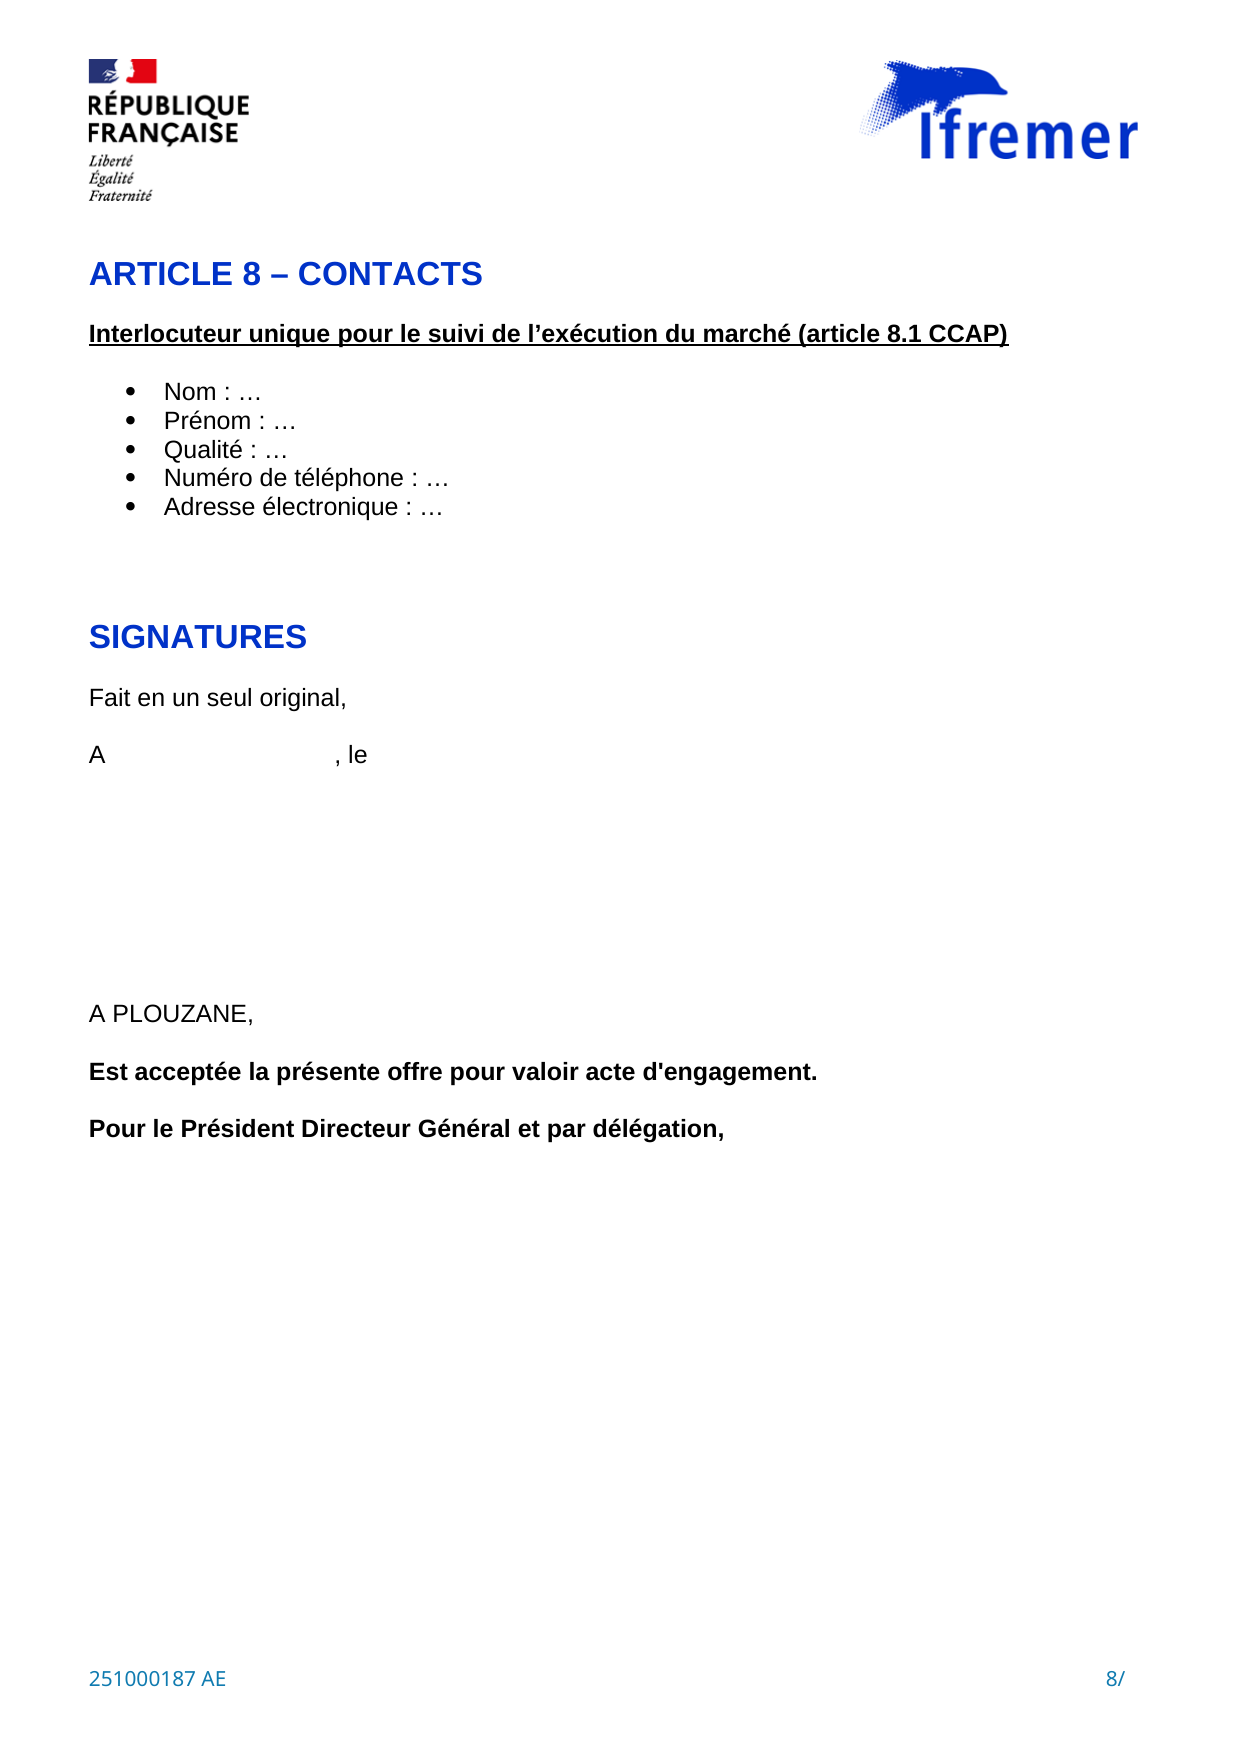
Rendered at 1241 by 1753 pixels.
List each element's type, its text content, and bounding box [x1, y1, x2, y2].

list Nom : … [126, 377, 1122, 406]
text Est acceptée la présente offre pour valoir acte d'engagement. [89, 1057, 1122, 1085]
list Numéro de téléphone : … [126, 463, 1122, 492]
text ARTICLE 8 – CONTACTS [89, 263, 1122, 291]
picture [859, 60, 1138, 159]
list Prénom : … [126, 406, 1122, 434]
text SIGNATURES [89, 627, 1122, 654]
text Interlocuteur unique pour le suivi de l’exécution du marché (article 8.1 CCAP) [89, 319, 1122, 348]
list Adresse électronique : … [126, 492, 1122, 521]
text A PLOUZANE, [89, 999, 1122, 1028]
text Pour le Président Directeur Général et par délégation, [89, 1114, 1122, 1143]
list Qualité : … [126, 434, 1122, 463]
picture [88, 59, 249, 201]
text Fait en un seul original, [89, 683, 1122, 712]
text A , le [89, 740, 1122, 769]
